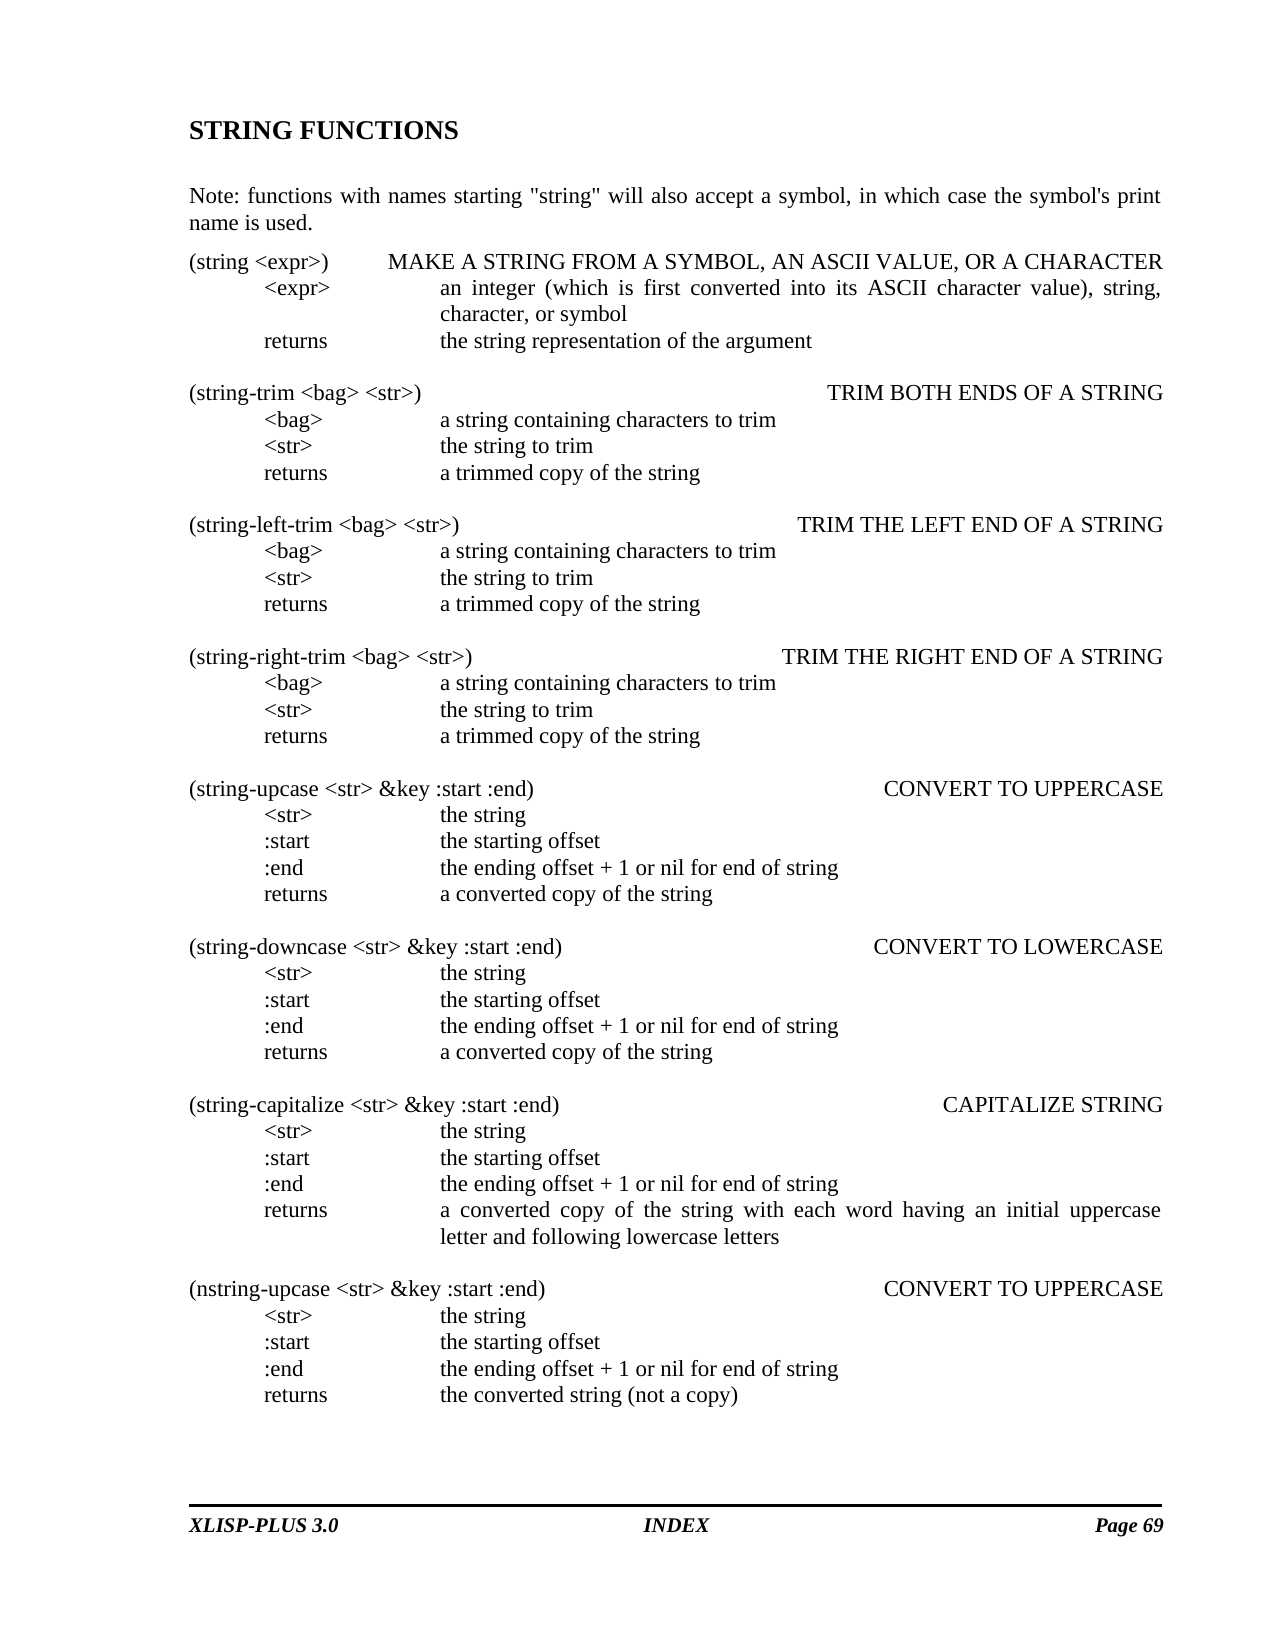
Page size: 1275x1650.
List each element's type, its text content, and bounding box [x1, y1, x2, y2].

text <bag> a string containing characters to trim [189, 406, 1162, 432]
text (string-right-trim <bag> <str>) TRIM THE RIGHT END OF A STRING [189, 643, 1162, 669]
text :start the starting offset [189, 1328, 1162, 1354]
text <str> the string to trim [189, 696, 1162, 722]
text <expr> an integer (which is first converted into its ASCII character value), string, character, or symbol [189, 274, 1162, 327]
text returns a trimmed copy of the string [189, 590, 1162, 617]
text (string-left-trim <bag> <str>) TRIM THE LEFT END OF A STRING [189, 511, 1162, 538]
text returns a converted copy of the string with each word having an initial uppercase letter and following lowercase letters [189, 1196, 1162, 1249]
text <str> the string to trim [189, 564, 1162, 590]
subtitle STRING FUNCTIONS [189, 114, 1162, 145]
text <str> the string [189, 1302, 1162, 1328]
text :end the ending offset + 1 or nil for end of string [189, 854, 1162, 880]
text Note: functions with names starting "string" will also accept a symbol, in which case the symbol's print name is used. [189, 182, 1162, 235]
text :start the starting offset [189, 986, 1162, 1012]
text <str> the string [189, 1117, 1162, 1144]
text :end the ending offset + 1 or nil for end of string [189, 1170, 1162, 1196]
text <str> the string [189, 959, 1162, 986]
text returns a converted copy of the string [189, 880, 1162, 907]
text <bag> a string containing characters to trim [189, 669, 1162, 696]
text (string-downcase <str> &key :start :end) CONVERT TO LOWERCASE [189, 933, 1162, 959]
text (string-trim <bag> <str>) TRIM BOTH ENDS OF A STRING [189, 379, 1162, 406]
text (string-upcase <str> &key :start :end) CONVERT TO UPPERCASE [189, 775, 1162, 801]
text <str> the string to trim [189, 432, 1162, 458]
text <str> the string [189, 801, 1162, 827]
text returns a trimmed copy of the string [189, 722, 1162, 748]
text (string-capitalize <str> &key :start :end) CAPITALIZE STRING [189, 1091, 1162, 1117]
text returns the converted string (not a copy) [189, 1381, 1162, 1407]
text (nstring-upcase <str> &key :start :end) CONVERT TO UPPERCASE [189, 1276, 1162, 1302]
text returns the string representation of the argument [189, 327, 1162, 353]
text (string <expr>) MAKE A STRING FROM A SYMBOL, AN ASCII VALUE, OR A CHARACTER [189, 248, 1162, 274]
text :start the starting offset [189, 1144, 1162, 1170]
text returns a trimmed copy of the string [189, 458, 1162, 485]
text :end the ending offset + 1 or nil for end of string [189, 1012, 1162, 1038]
text <bag> a string containing characters to trim [189, 538, 1162, 564]
text :end the ending offset + 1 or nil for end of string [189, 1354, 1162, 1381]
text :start the starting offset [189, 827, 1162, 854]
text returns a converted copy of the string [189, 1038, 1162, 1065]
